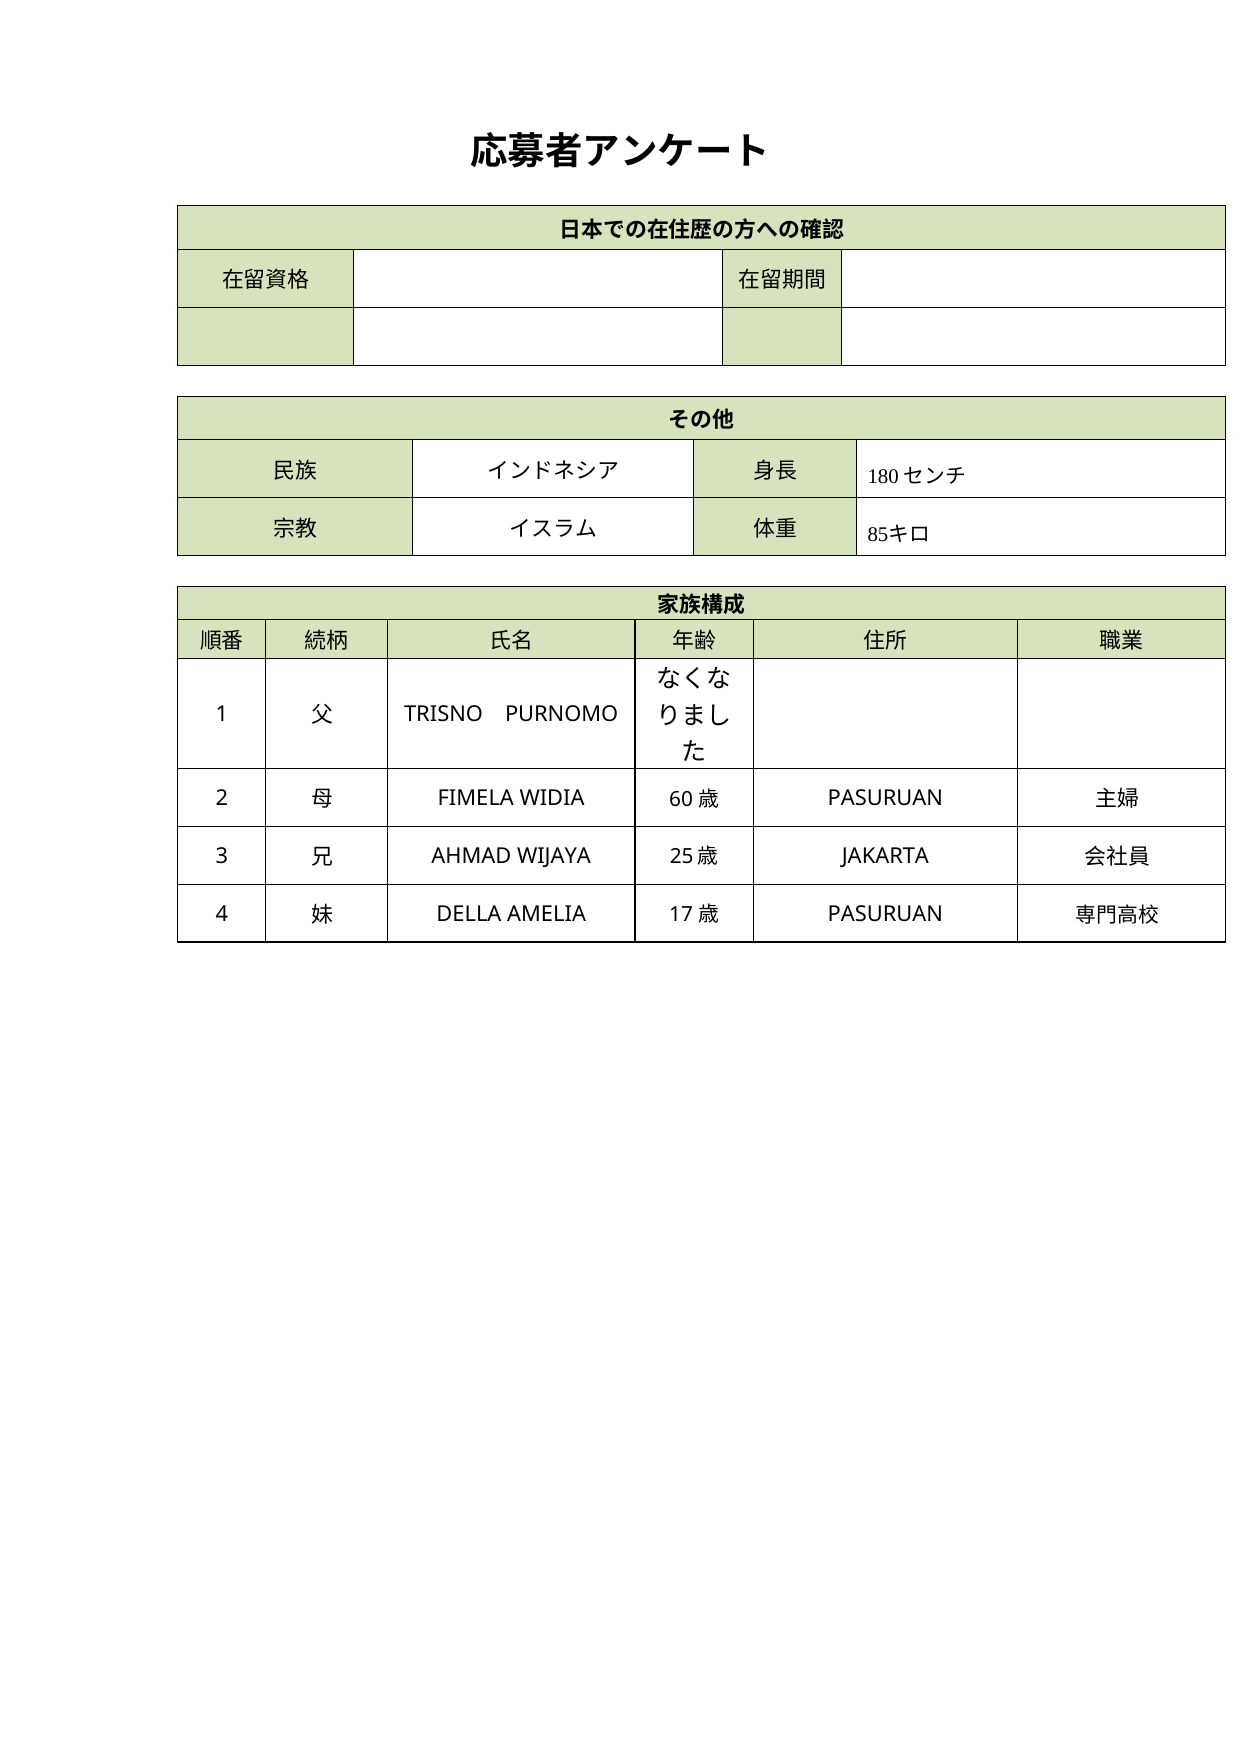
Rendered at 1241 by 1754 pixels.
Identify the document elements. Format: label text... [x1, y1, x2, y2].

table_cell [354, 250, 722, 307]
table_cell [842, 308, 1225, 365]
table_cell インドネシア [413, 440, 693, 497]
table_cell [178, 308, 353, 365]
table_cell PASURUAN [754, 769, 1017, 826]
table_cell 母 [266, 769, 387, 826]
table_cell [354, 308, 722, 365]
table_cell DELLA AMELIA [388, 885, 634, 941]
table_cell イスラム [413, 498, 693, 555]
table_cell 妹 [266, 885, 387, 941]
table_cell JAKARTA [754, 827, 1017, 883]
table_header 日本での在住歴の方への確認 [178, 206, 1225, 249]
table_cell PASURUAN [754, 885, 1017, 941]
table_cell 続柄 [266, 620, 387, 658]
table_cell 順番 [178, 620, 265, 658]
table_cell 180 [857, 440, 1225, 497]
table_cell AHMAD WIJAYA [388, 827, 634, 883]
table_header 家族構成 [178, 587, 1225, 619]
table_cell 在留期間 [723, 250, 841, 307]
table_cell [723, 308, 841, 365]
table_cell [842, 250, 1225, 307]
table_cell 25歳 [636, 827, 753, 883]
table_cell 宗教 [178, 498, 412, 555]
table_cell 専門高校 [1018, 885, 1225, 941]
table_cell [1018, 659, 1225, 768]
table_cell 年齢 [636, 620, 753, 658]
table_cell 兄 [266, 827, 387, 883]
table_cell 氏名 [388, 620, 634, 658]
table_cell [754, 659, 1017, 768]
table_cell なくなりました [636, 659, 753, 768]
table_cell 3 [178, 827, 265, 883]
table_cell TRISNO PURNOMO [388, 659, 634, 768]
table_cell 身長 [694, 440, 856, 497]
table_header その他 [178, 397, 1225, 439]
table_cell 民族 [178, 440, 412, 497]
table_cell 60 歳 [636, 769, 753, 826]
table_cell 住所 [754, 620, 1017, 658]
text 応募者アンケート [177, 121, 1063, 175]
table_cell 職業 [1018, 620, 1225, 658]
table_cell 1 [178, 659, 265, 768]
table_cell 会社員 [1018, 827, 1225, 883]
table_cell 在留資格 [178, 250, 353, 307]
table_cell 4 [178, 885, 265, 941]
table_cell 父 [266, 659, 387, 768]
table_cell 17 歳 [636, 885, 753, 941]
table_cell 主婦 [1018, 769, 1225, 826]
table_cell FIMELA WIDIA [388, 769, 634, 826]
table_cell 2 [178, 769, 265, 826]
table_cell 85 [857, 498, 1225, 555]
table_cell 体重 [694, 498, 856, 555]
